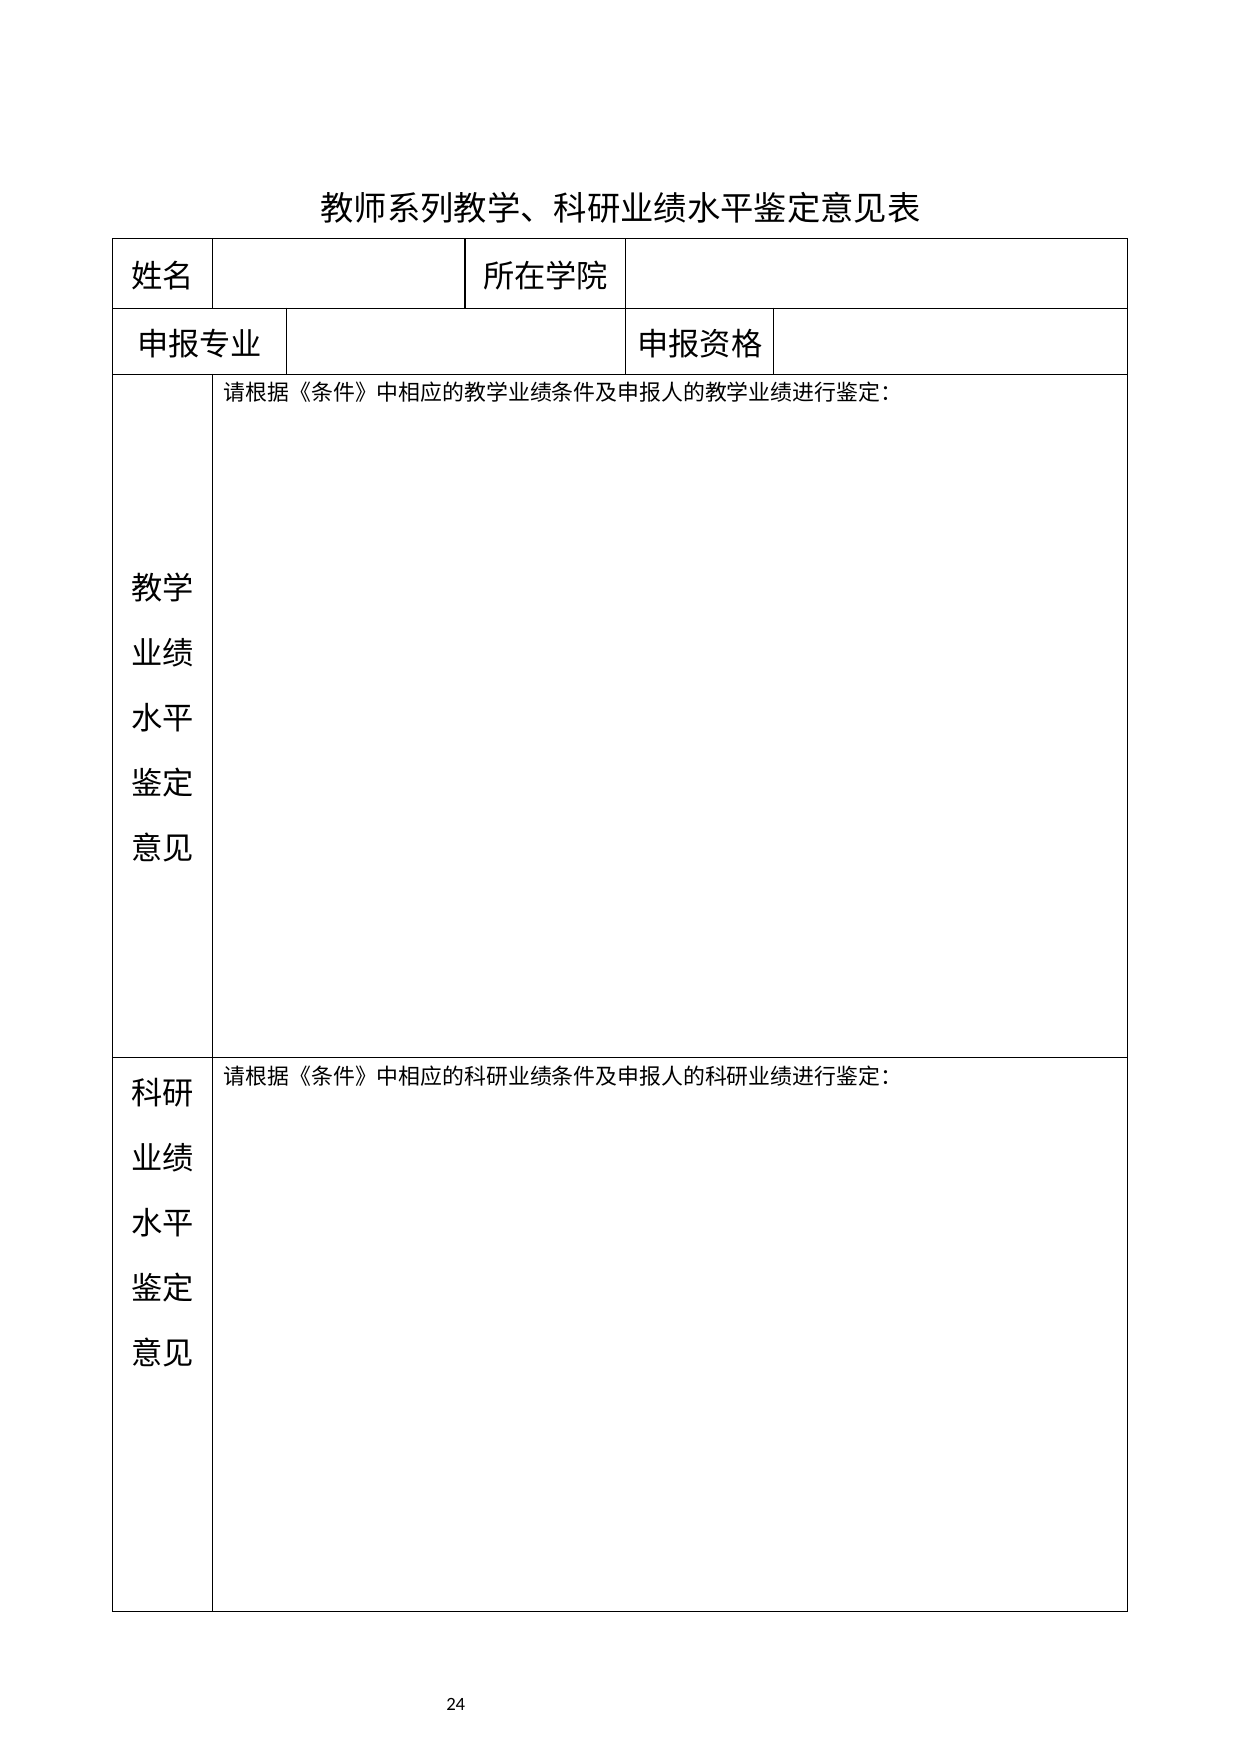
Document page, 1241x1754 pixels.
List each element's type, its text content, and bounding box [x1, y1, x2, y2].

table_cell 申报资格 [626, 309, 773, 374]
table_cell 科研业绩水平鉴定意见 [113, 1058, 212, 1611]
table_header [213, 239, 464, 308]
table_cell 申报专业 [113, 309, 286, 374]
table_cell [213, 1058, 1127, 1611]
table_header [626, 239, 1127, 308]
table_cell [774, 309, 1127, 374]
text 教师系列教学、科研业绩水平鉴定意见表 [118, 173, 1122, 238]
table_header 所在学院 [466, 239, 625, 308]
table_cell [287, 309, 625, 374]
table_header 姓名 [113, 239, 212, 308]
table_cell 教学业绩水平鉴定意见 [113, 375, 212, 1057]
table_cell 请根据《条件》中相应的教学业绩条件及申报人的教学业绩进行鉴定： [213, 375, 1127, 1057]
